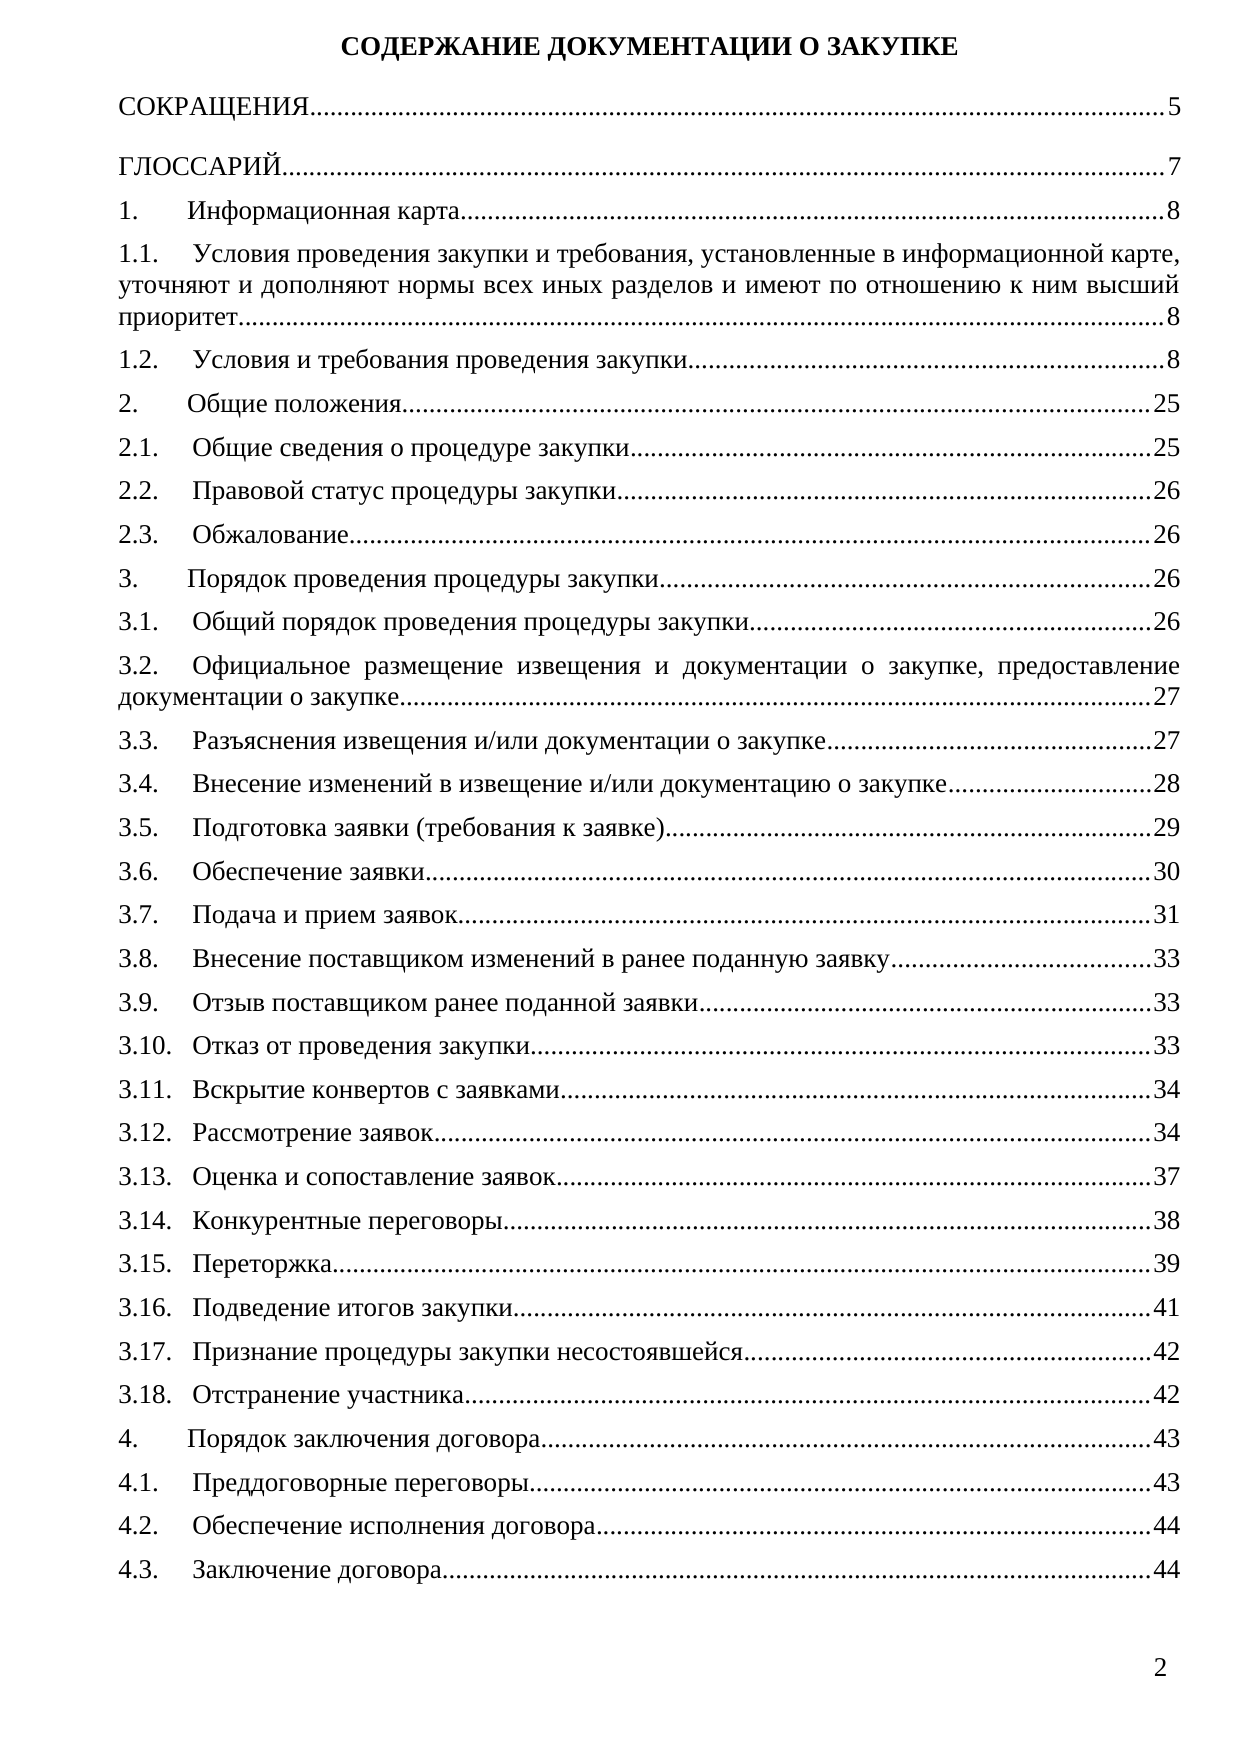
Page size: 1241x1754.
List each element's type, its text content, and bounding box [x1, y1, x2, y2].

text 3.7. Подача и прием заявок 31 [118, 898, 1181, 929]
text 3.4. Внесение изменений в извещение и/или документацию о закупке 28 [118, 767, 1181, 798]
text 3.13. Оценка и сопоставление заявок 37 [118, 1160, 1181, 1191]
text 3.15. Переторжка 39 [118, 1247, 1181, 1279]
text 4. Порядок заключения договора 43 [118, 1422, 1181, 1453]
text 3.5. Подготовка заявки (требования к заявке) 29 [118, 811, 1181, 842]
text 4.2. Обеспечение исполнения договора 44 [118, 1509, 1181, 1541]
text 3.2. Официальное размещение извещения и документации о закупке, предоставление документации о закупке 27 [118, 649, 1181, 711]
text 2.3. Обжалование 26 [118, 518, 1181, 549]
text 3.16. Подведение итогов закупки 41 [118, 1291, 1181, 1322]
text 1.2. Условия и требования проведения закупки 8 [118, 343, 1181, 374]
text 3.3. Разъяснения извещения и/или документации о закупке 27 [118, 724, 1181, 755]
text Глоссарий 7 [118, 150, 1181, 181]
text 3.6. Обеспечение заявки 30 [118, 855, 1181, 886]
text 4.3. Заключение договора 44 [118, 1553, 1181, 1584]
text 2.1. Общие сведения о процедуре закупки 25 [118, 431, 1181, 462]
text 3.17. Признание процедуры закупки несостоявшейся 42 [118, 1335, 1181, 1366]
text 3.18. Отстранение участника 42 [118, 1378, 1181, 1409]
text 1.1. Условия проведения закупки и требования, установленные в информационной карте, уточняют и дополняют нормы всех иных разделов и имеют по отношению к ним высший приоритет. 8 [118, 237, 1181, 331]
text 1. Информационная карта 8 [118, 194, 1181, 225]
text Содержание документации о закупке [118, 29, 1181, 61]
text 3.10. Отказ от проведения закупки 33 [118, 1029, 1181, 1060]
text 3.8. Внесение поставщиком изменений в ранее поданную заявку 33 [118, 942, 1181, 973]
text 3.14. Конкурентные переговоры 38 [118, 1204, 1181, 1235]
text 2.2. Правовой статус процедуры закупки 26 [118, 474, 1181, 506]
text Сокращения 5 [118, 90, 1181, 121]
text 3.12. Рассмотрение заявок 34 [118, 1117, 1181, 1148]
text 3.11. Вскрытие конвертов с заявками 34 [118, 1073, 1181, 1104]
text 2. Общие положения 25 [118, 387, 1181, 418]
text 3.9. Отзыв поставщиком ранее поданной заявки 33 [118, 986, 1181, 1017]
text 4.1. Преддоговорные переговоры 43 [118, 1466, 1181, 1497]
text 3.1. Общий порядок проведения процедуры закупки 26 [118, 605, 1181, 636]
text 3. Порядок проведения процедуры закупки 26 [118, 562, 1181, 593]
